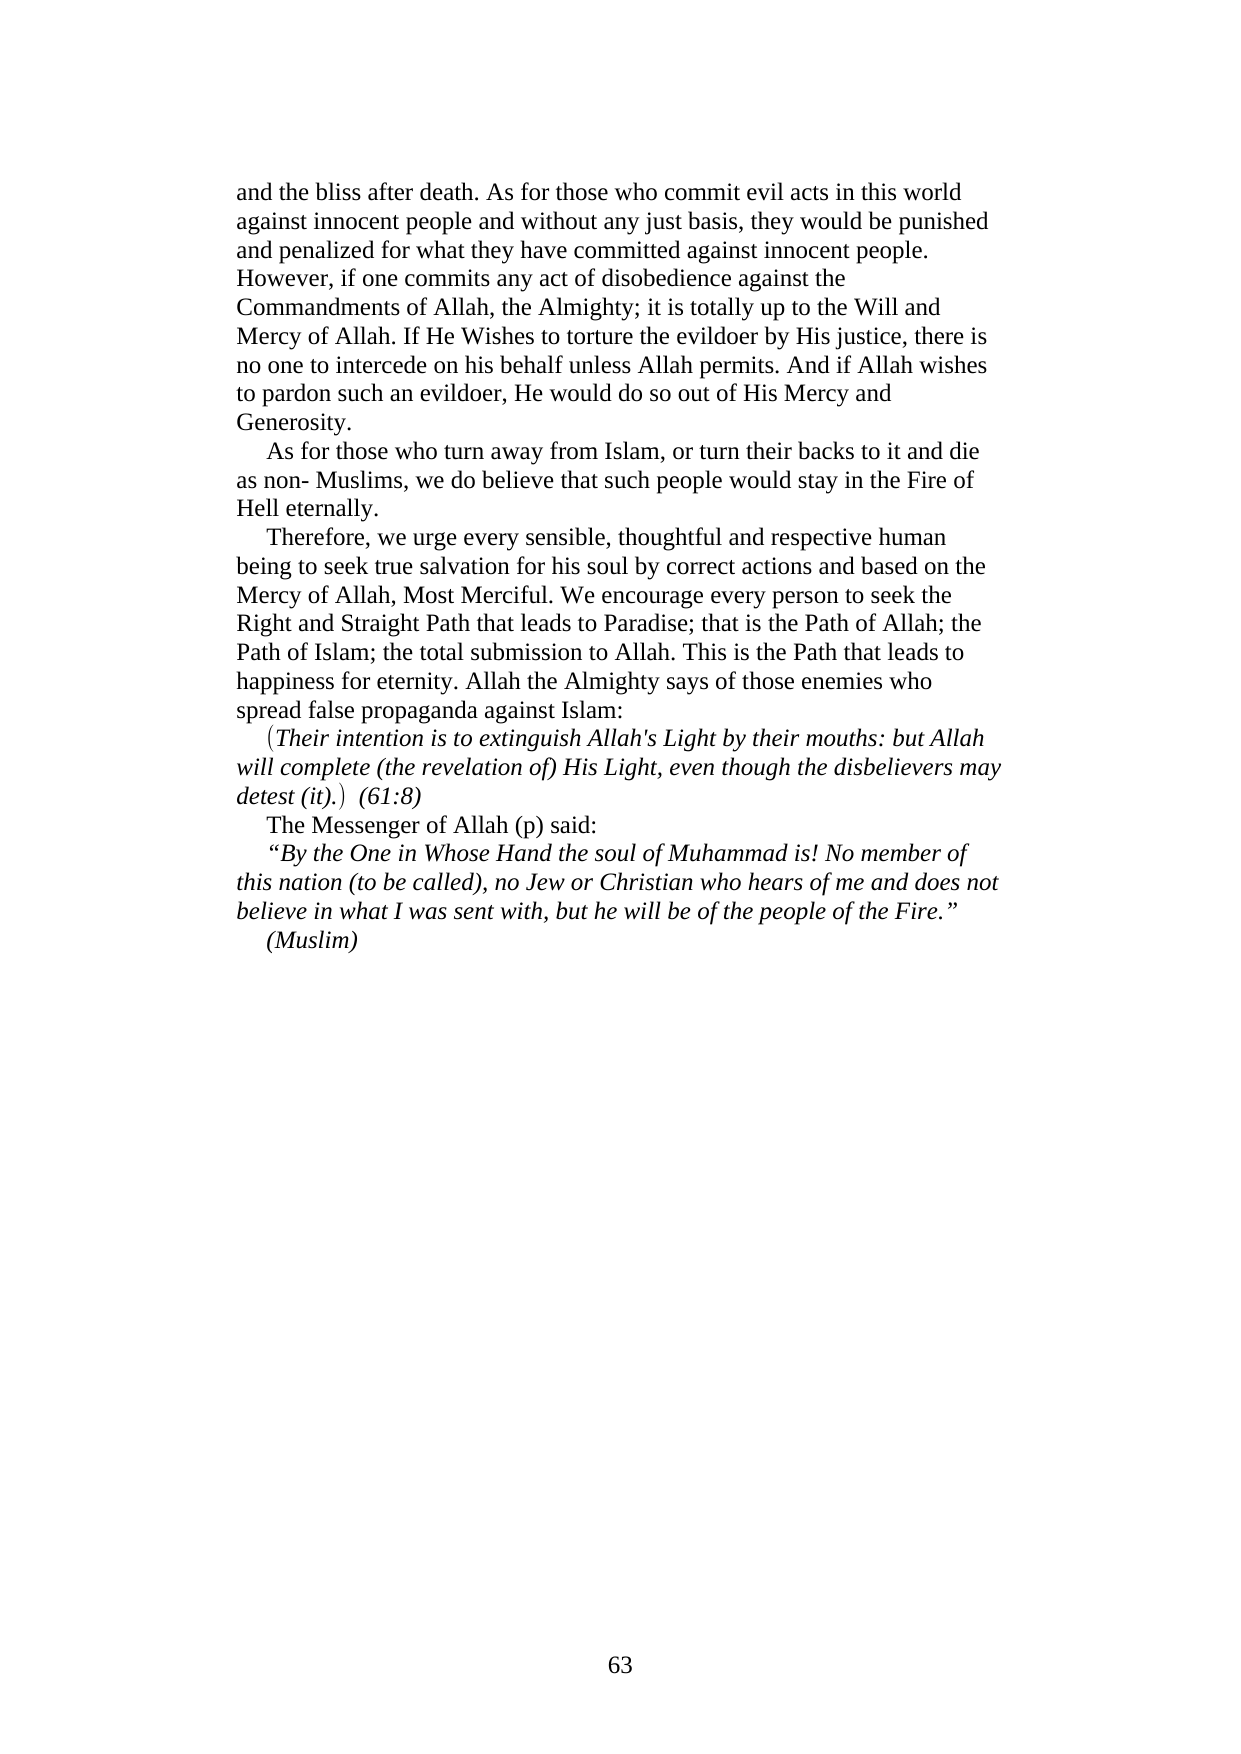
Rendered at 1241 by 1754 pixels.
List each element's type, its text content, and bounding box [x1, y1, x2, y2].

text “By the One in Whose Hand the soul of Muhammad is! No member of this nation (to be called), no Jew or Christian who hears of me and does not believe in what I was sent with, but he will be of the people of the Fire.” [236, 838, 1004, 925]
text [236, 177, 1004, 436]
text (Muslim) [236, 925, 1004, 953]
text Therefore, we urge every sensible, thoughtful and respective human being to seek true salvation for his soul by correct actions and based on the Mercy of Allah, Most Merciful. We encourage every person to seek the Right and Straight Path that leads to ; that is the Path of Allah; the Path of Islam; the total submission to Allah. This is the Path that leads to happiness for eternity. Allah the Almighty says of those enemies who spread false propaganda against Islam: [236, 522, 1004, 723]
text The Messenger of Allah (p) said: [236, 810, 1004, 838]
text Their intention is to extinguish Allah's Light by their mouths: but Allah will complete (the revelation of) His Light, even though the disbelievers may detest (it). (61:8) [236, 723, 1004, 810]
text As for those who turn away from Islam, or turn their backs to it and die as non- Muslims, we do believe that such people would stay in the Fire of Hell eternally. [236, 436, 1004, 522]
